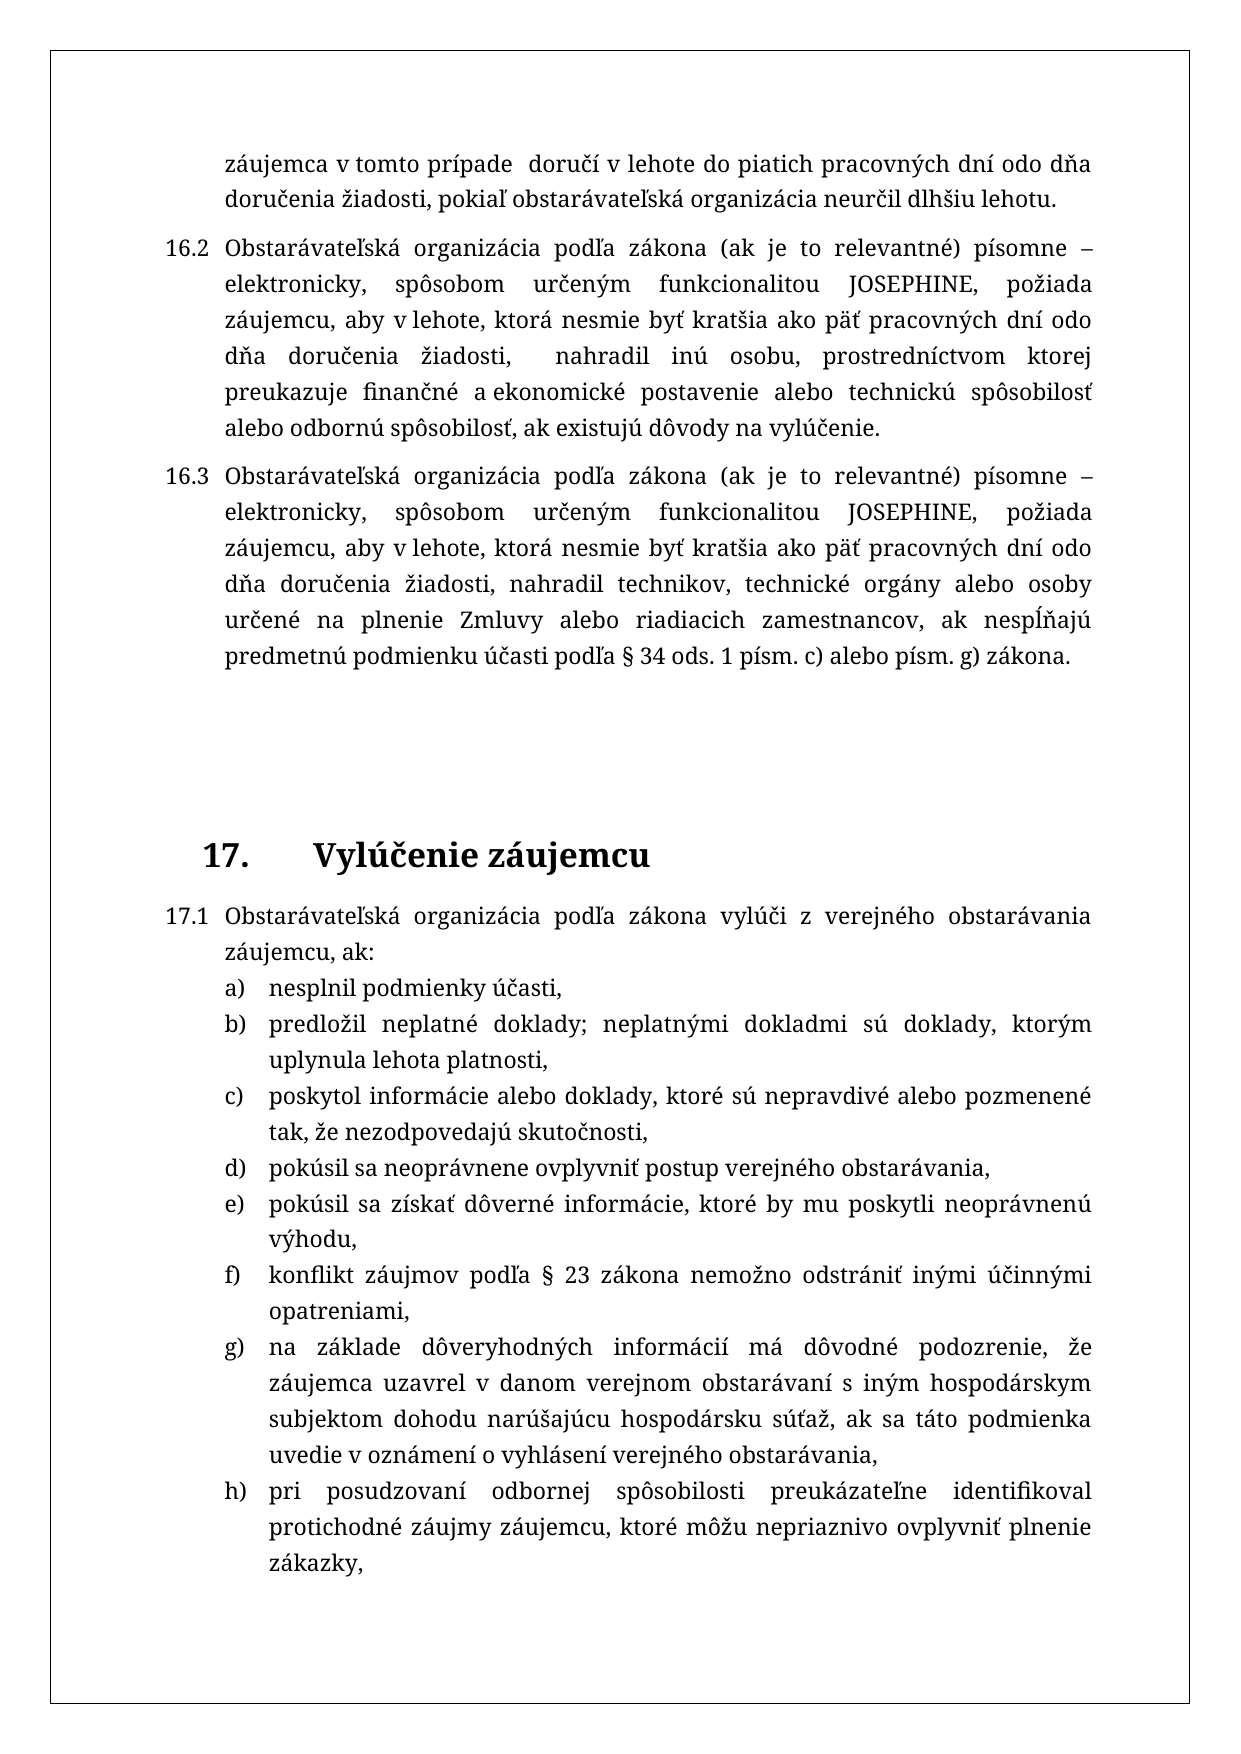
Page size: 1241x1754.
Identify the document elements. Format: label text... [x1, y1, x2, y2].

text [165, 147, 1093, 215]
list Obstarávateľská organizácia podľa zákona (ak je to relevantné) písomne – elektronicky, spôsobom určeným funkcionalitou JOSEPHINE, požiada záujemcu, aby v lehote, ktorá nesmie byť kratšia ako päť pracovných dní odo dňa doručenia žiadosti, nahradil inú osobu, prostredníctvom ktorej preukazuje finančné a ekonomické postavenie alebo technickú spôsobilosť alebo odbornú spôsobilosť, ak existujú dôvody na vylúčenie. [165, 232, 1093, 443]
text d) pokúsil sa neoprávnene ovplyvniť postup verejného obstarávania, [224, 1152, 1093, 1183]
text a) nesplnil podmienky účasti, [224, 972, 1093, 1003]
text f) konflikt záujmov podľa § 23 zákona nemožno odstrániť inými účinnými opatreniami, [224, 1259, 1093, 1327]
subtitle Vylúčenie záujemcu [203, 832, 1093, 877]
text c) poskytol informácie alebo doklady, ktoré sú nepravdivé alebo pozmenené tak, že nezodpovedajú skutočnosti, [224, 1080, 1093, 1147]
list Obstarávateľská organizácia podľa zákona (ak je to relevantné) písomne – elektronicky, spôsobom určeným funkcionalitou JOSEPHINE, požiada záujemcu, aby v lehote, ktorá nesmie byť kratšia ako päť pracovných dní odo dňa doručenia žiadosti, nahradil technikov, technické orgány alebo osoby určené na plnenie Zmluvy alebo riadiacich zamestnancov, ak nespĺňajú predmetnú podmienku účasti podľa § 34 ods. 1 písm. c) alebo písm. g) zákona. [165, 460, 1093, 671]
text b) predložil neplatné doklady; neplatnými dokladmi sú doklady, ktorým uplynula lehota platnosti, [224, 1008, 1093, 1075]
text h) pri posudzovaní odbornej spôsobilosti preukázateľne identifikoval protichodné záujmy záujemcu, ktoré môžu nepriaznivo ovplyvniť plnenie zákazky, [224, 1475, 1093, 1578]
text e) pokúsil sa získať dôverné informácie, ktoré by mu poskytli neoprávnenú výhodu, [224, 1187, 1093, 1255]
text 17.1 Obstarávateľská organizácia podľa zákona vylúči z verejného obstarávania záujemcu, ak: [165, 900, 1093, 967]
text g) na základe dôveryhodných informácií má dôvodné podozrenie, že záujemca uzavrel v danom verejnom obstarávaní s iným hospodárskym subjektom dohodu narúšajúcu hospodársku súťaž, ak sa táto podmienka uvedie v oznámení o vyhlásení verejného obstarávania, [224, 1331, 1093, 1470]
